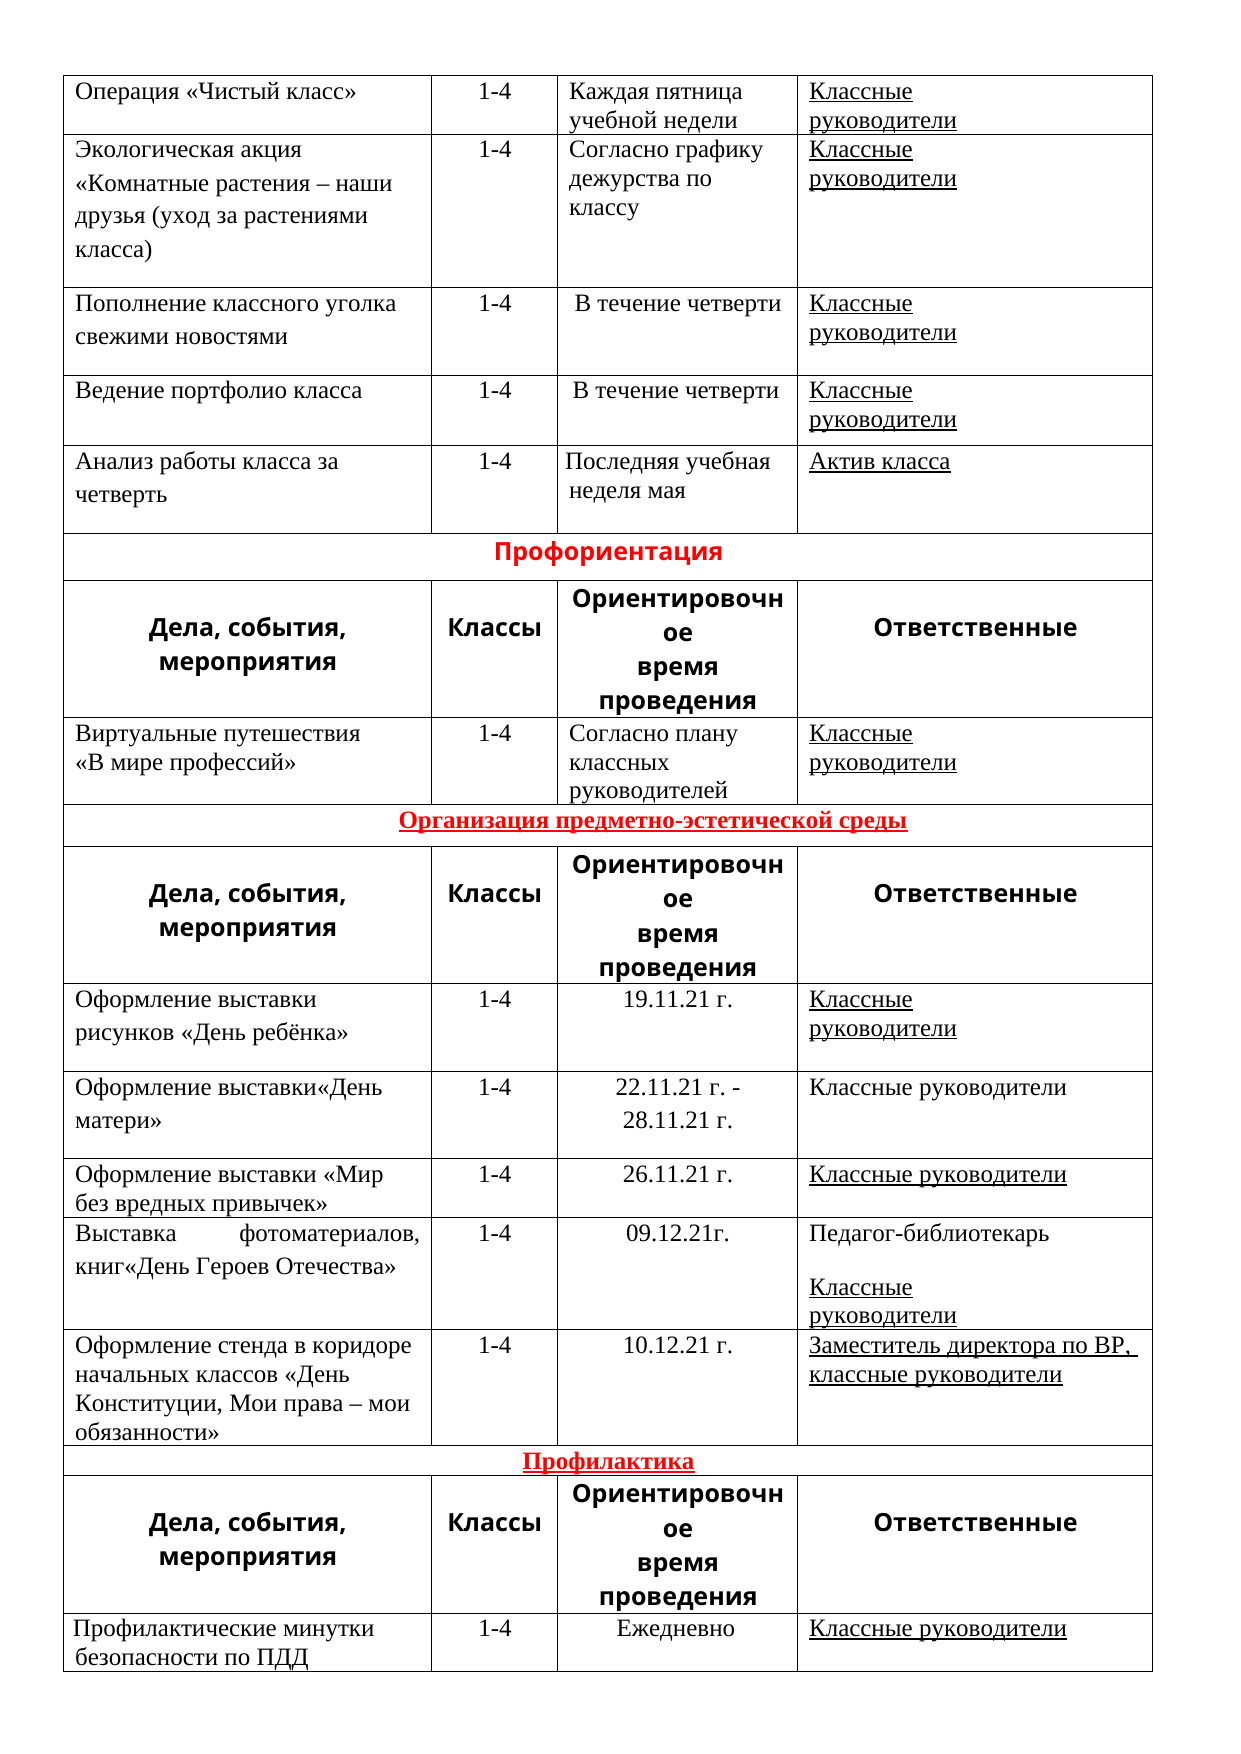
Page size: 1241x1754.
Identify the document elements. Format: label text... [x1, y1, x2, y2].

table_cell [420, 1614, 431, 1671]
table_cell 1-4 [432, 446, 557, 533]
table_cell 1-4 [432, 288, 557, 374]
table_cell Классные руководители [798, 288, 1152, 374]
table_cell 1-4 [432, 135, 557, 287]
table_cell Организация предметно-эстетической среды [64, 805, 1152, 846]
table_cell Оформление выставки рисунков «День ребёнка» [64, 984, 431, 1071]
table_cell 1-4 [432, 1330, 557, 1445]
table_cell Согласно плану классных руководителей [558, 718, 797, 804]
table_cell Ответственные [798, 581, 1152, 717]
table_cell 1-4 [432, 984, 557, 1071]
table_cell 1-4 [432, 1072, 557, 1158]
table_cell 1-4 [432, 76, 557, 133]
table_cell Последняя учебная неделя мая [558, 446, 797, 533]
table_cell Заместитель директора по ВР, классные руководители [798, 1330, 1152, 1445]
table_cell Педагог-библиотекарь Классные руководители [798, 1218, 1152, 1329]
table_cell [798, 135, 1152, 287]
table_cell Операция «Чистый класс» [64, 76, 431, 133]
table_cell Дела, события, мероприятия [64, 581, 431, 717]
table_cell 1-4 [432, 718, 557, 804]
table_cell Экологическая акция «Комнатные растения – наши друзья (уход за растениями класса) [64, 135, 431, 287]
table_cell Каждая пятница учебной недели [558, 76, 797, 133]
table_cell 1-4 [432, 376, 557, 445]
table_cell Ориентировочное время проведения [558, 1476, 797, 1612]
table_cell Оформление выставки«День матери» [64, 1072, 431, 1158]
table_cell Классные руководители [798, 718, 1152, 804]
table_cell 22.11.21 г. - 28.11.21 г. [558, 1072, 797, 1158]
table_cell Ориентировочное время проведения [558, 847, 797, 983]
table_cell Ежедневно [558, 1614, 797, 1671]
table_cell В течение четверти [558, 288, 797, 374]
table_cell Профориентация [64, 534, 1152, 580]
table_cell Профилактика [64, 1446, 1152, 1475]
table_cell Пополнение классного уголка свежими новостями [64, 288, 431, 374]
table_cell Оформление стенда в коридоре начальных классов «День Конституции, Мои права – мои обязанности» [64, 1330, 431, 1445]
table_cell 1-4 [432, 1159, 557, 1217]
table_cell 10.12.21 г. [558, 1330, 797, 1445]
table_cell Классные руководители [798, 1072, 1152, 1158]
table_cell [798, 1614, 1152, 1671]
table_cell Классные руководители [798, 376, 1152, 445]
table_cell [798, 76, 1152, 133]
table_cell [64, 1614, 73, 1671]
table_cell Актив класса [798, 446, 1152, 533]
table_cell 19.11.21 г. [558, 984, 797, 1071]
table_cell Виртуальные путешествия «В мире профессий» [64, 718, 431, 804]
table_cell Дела, события, мероприятия [64, 847, 431, 983]
table_cell В течение четверти [558, 376, 797, 445]
table_cell Анализ работы класса за четверть [64, 446, 431, 533]
table_cell Дела, события, мероприятия [64, 1476, 431, 1612]
table_cell Оформление выставки «Мир без вредных привычек» [64, 1159, 431, 1217]
table_cell Классные руководители [798, 984, 1152, 1071]
table_cell Ведение портфолио класса [64, 376, 431, 445]
table_cell Согласно графику дежурства по классу [558, 135, 797, 287]
table_cell 1-4 [432, 1218, 557, 1329]
table_cell Ответственные [798, 847, 1152, 983]
table_cell 09.12.21г. [558, 1218, 797, 1329]
table_cell Классы [432, 1476, 557, 1612]
table_cell Классы [432, 847, 557, 983]
table_cell Классные руководители [798, 1159, 1152, 1217]
table_cell Классы [432, 581, 557, 717]
table_cell Ответственные [798, 1476, 1152, 1612]
table_cell 26.11.21 г. [558, 1159, 797, 1217]
table_cell 1-4 [432, 1614, 557, 1671]
table_cell Выставка фотоматериалов, книг«День Героев Отечества» [64, 1218, 431, 1329]
table_cell Ориентировочное время проведения [558, 581, 797, 717]
